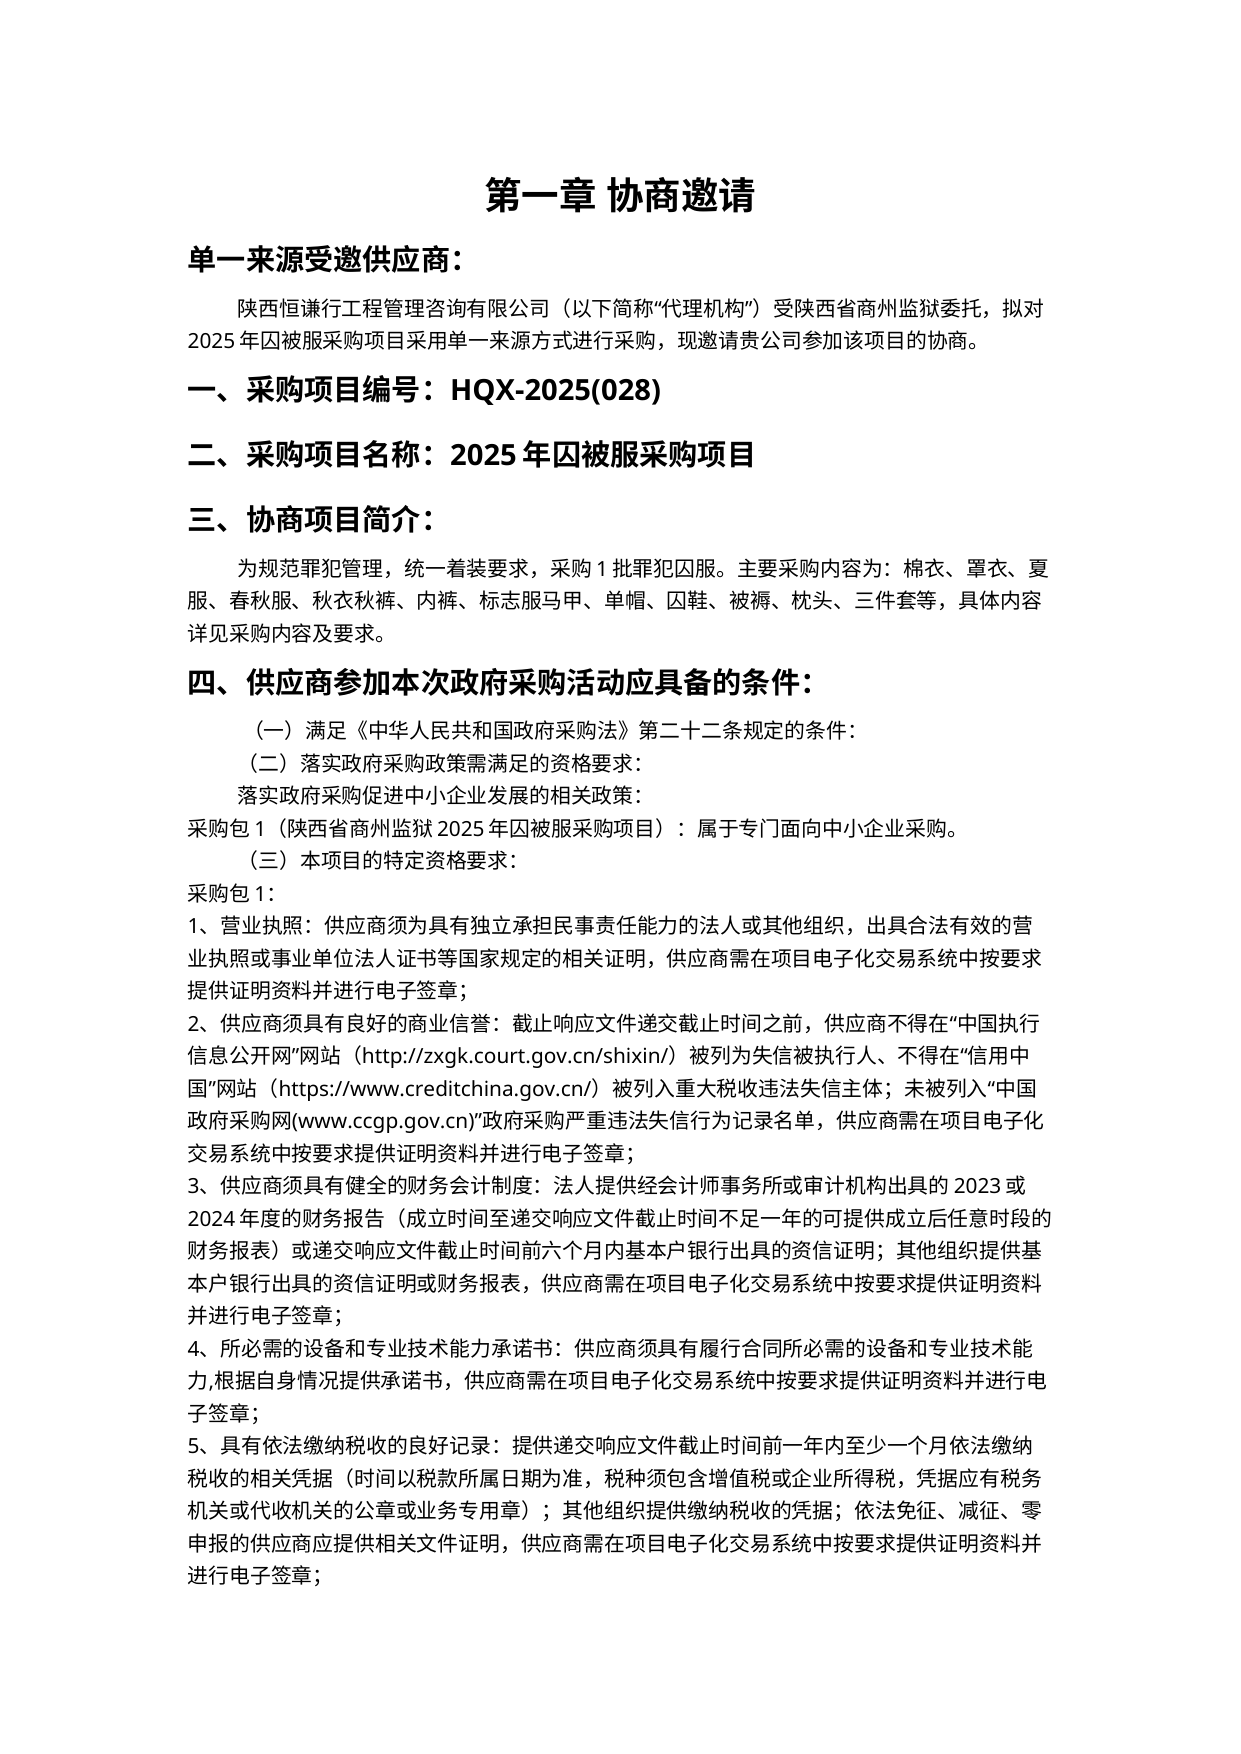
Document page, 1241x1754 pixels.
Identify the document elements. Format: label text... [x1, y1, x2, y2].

text （一）满足《中华人民共和国政府采购法》第二十二条规定的条件： [187, 714, 1053, 747]
text 采购包1（陕西省商州监狱2025年囚被服采购项目）：属于专门面向中小企业采购。 [187, 812, 1053, 844]
text 一、采购项目编号：HQX-2025(028) [187, 357, 1053, 422]
text 单一来源受邀供应商： [187, 227, 1053, 292]
text 3、供应商须具有健全的财务会计制度：法人提供经会计师事务所或审计机构出具的2023或2024年度的财务报告（成立时间至递交响应文件截止时间不足一年的可提供成立后任意时段的财务报表）或递交响应文件截止时间前六个月内基本户银行出具的资信证明；其他组织提供基本户银行出具的资信证明或财务报表，供应商需在项目电子化交易系统中按要求提供证明资料并进行电子签章； [187, 1169, 1053, 1332]
text 2、供应商须具有良好的商业信誉：截止响应文件递交截止时间之前，供应商不得在“中国执行信息公开网”网站（http://zxgk.court.gov.cn/shixin/）被列为失信被执行人、不得在“信用中国”网站（https://www.creditchina.gov.cn/）被列入重大税收违法失信主体；未被列入“中国政府采购网(www.ccgp.gov.cn)”政府采购严重违法失信行为记录名单，供应商需在项目电子化交易系统中按要求提供证明资料并进行电子签章； [187, 1007, 1053, 1169]
text 5、具有依法缴纳税收的良好记录：提供递交响应文件截止时间前一年内至少一个月依法缴纳税收的相关凭据（时间以税款所属日期为准，税种须包含增值税或企业所得税，凭据应有税务机关或代收机关的公章或业务专用章）；其他组织提供缴纳税收的凭据；依法免征、减征、零申报的供应商应提供相关文件证明，供应商需在项目电子化交易系统中按要求提供证明资料并进行电子签章； [187, 1429, 1053, 1592]
text 二、采购项目名称：2025年囚被服采购项目 [187, 422, 1053, 487]
text 采购包1： [187, 877, 1053, 909]
text 三、协商项目简介： [187, 487, 1053, 552]
text 1、营业执照：供应商须为具有独立承担民事责任能力的法人或其他组织，出具合法有效的营业执照或事业单位法人证书等国家规定的相关证明，供应商需在项目电子化交易系统中按要求提供证明资料并进行电子签章； [187, 909, 1053, 1007]
text 陕西恒谦行工程管理咨询有限公司（以下简称“代理机构”）受陕西省商州监狱委托，拟对2025年囚被服采购项目采用单一来源方式进行采购，现邀请贵公司参加该项目的协商。 [187, 292, 1053, 357]
text （三）本项目的特定资格要求： [187, 844, 1053, 877]
text 4、所必需的设备和专业技术能力承诺书：供应商须具有履行合同所必需的设备和专业技术能力,根据自身情况提供承诺书，供应商需在项目电子化交易系统中按要求提供证明资料并进行电子签章； [187, 1332, 1053, 1429]
text 为规范罪犯管理，统一着装要求，采购1批罪犯囚服。主要采购内容为：棉衣、罩衣、夏服、春秋服、秋衣秋裤、内裤、标志服马甲、单帽、囚鞋、被褥、枕头、三件套等，具体内容详见采购内容及要求。 [187, 552, 1053, 649]
text （二）落实政府采购政策需满足的资格要求： [187, 747, 1053, 779]
text 第一章 协商邀请 [187, 162, 1053, 227]
text 四、供应商参加本次政府采购活动应具备的条件： [187, 649, 1053, 714]
text 落实政府采购促进中小企业发展的相关政策： [187, 779, 1053, 812]
